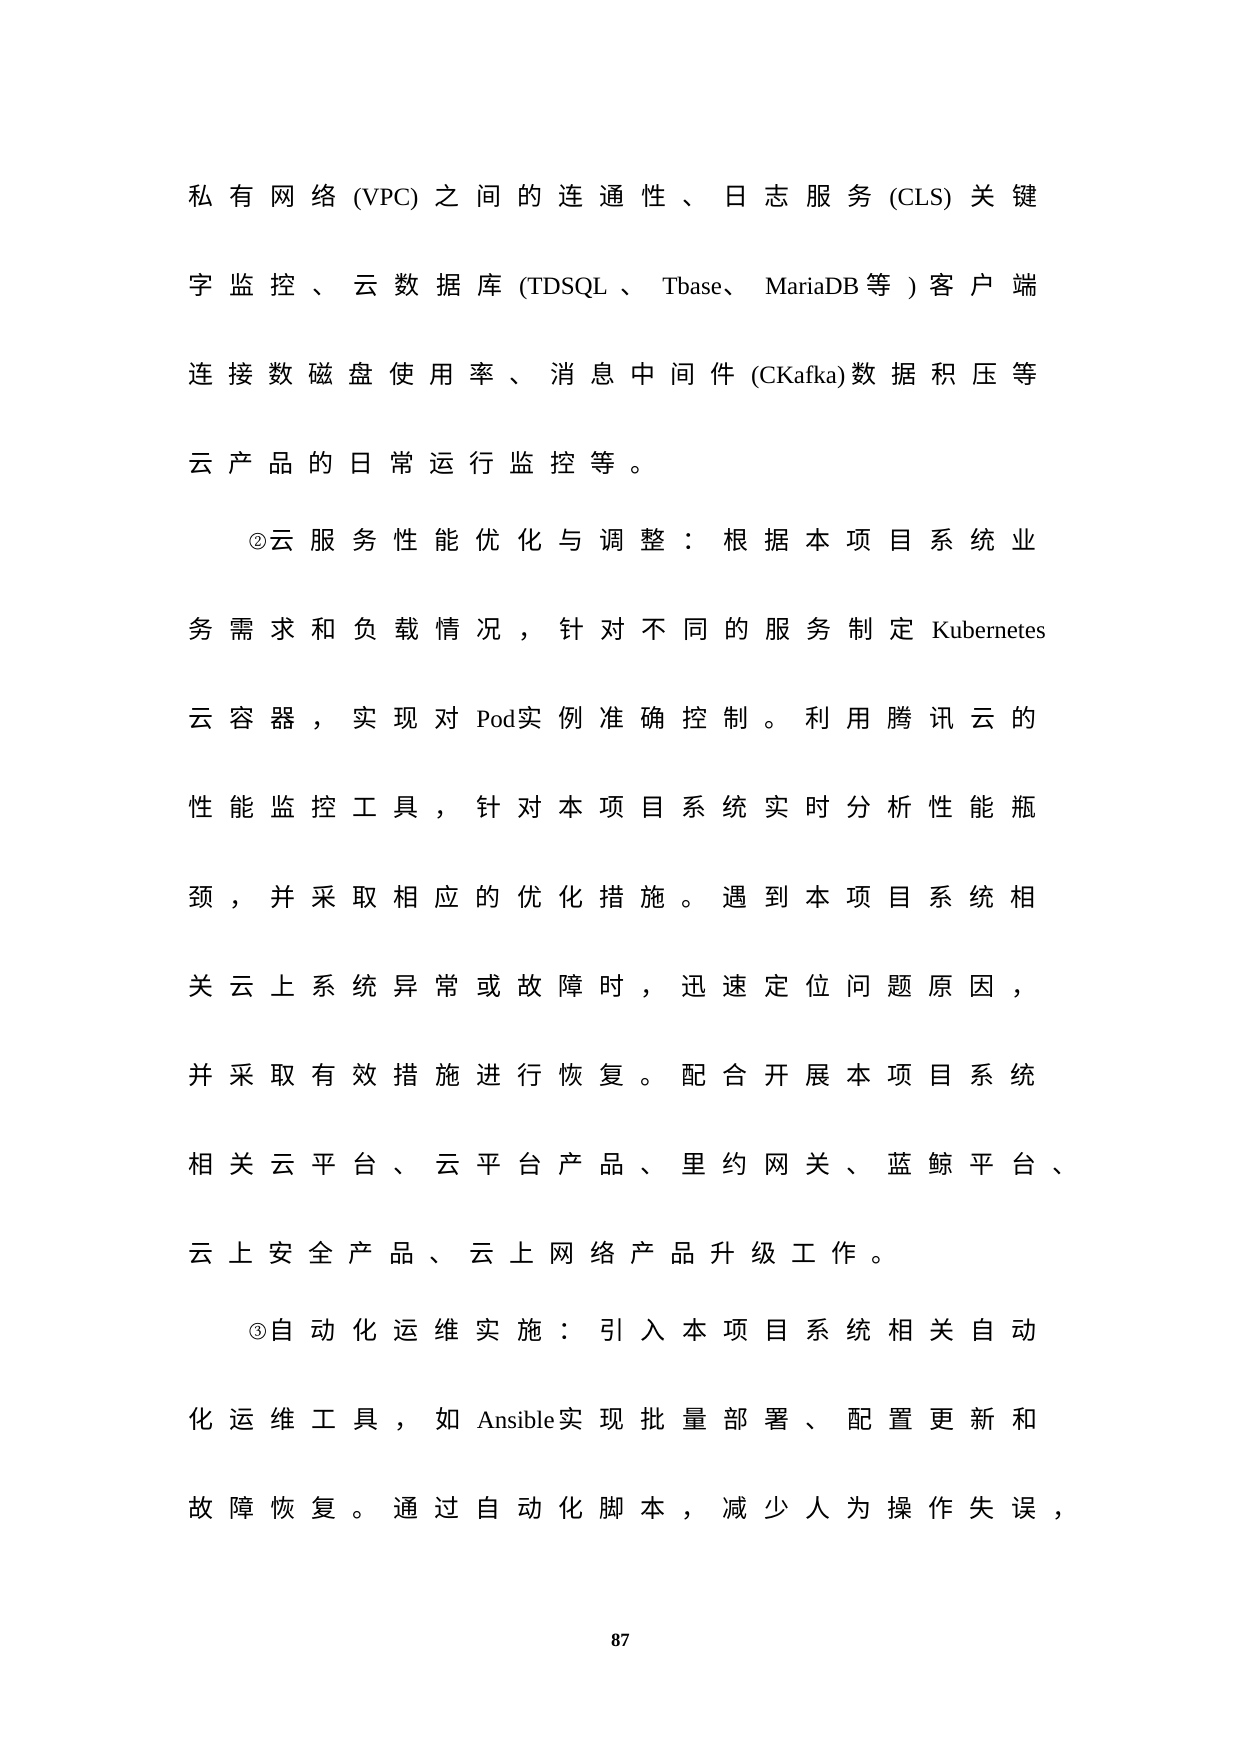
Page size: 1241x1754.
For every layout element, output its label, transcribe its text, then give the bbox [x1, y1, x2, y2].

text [188, 1299, 1052, 1537]
text ②云服务性能优化与调整：根据本项目系统业务需求和负载情况，针对不同的服务制定Kubernetes云容器，实现对Pod实例准确控制。利用腾讯云的性能监控工具，针对本项目系统实时分析性能瓶颈，并采取相应的优化措施。遇到本项目系统相关云上系统异常或故障时，迅速定位问题原因，并采取有效措施进行恢复。配合开展本项目系统相关云平台、云平台产品、里约网关、蓝鲸平台、云上安全产品、云上网络产品升级工作。 [188, 509, 1052, 1281]
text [188, 164, 1052, 491]
